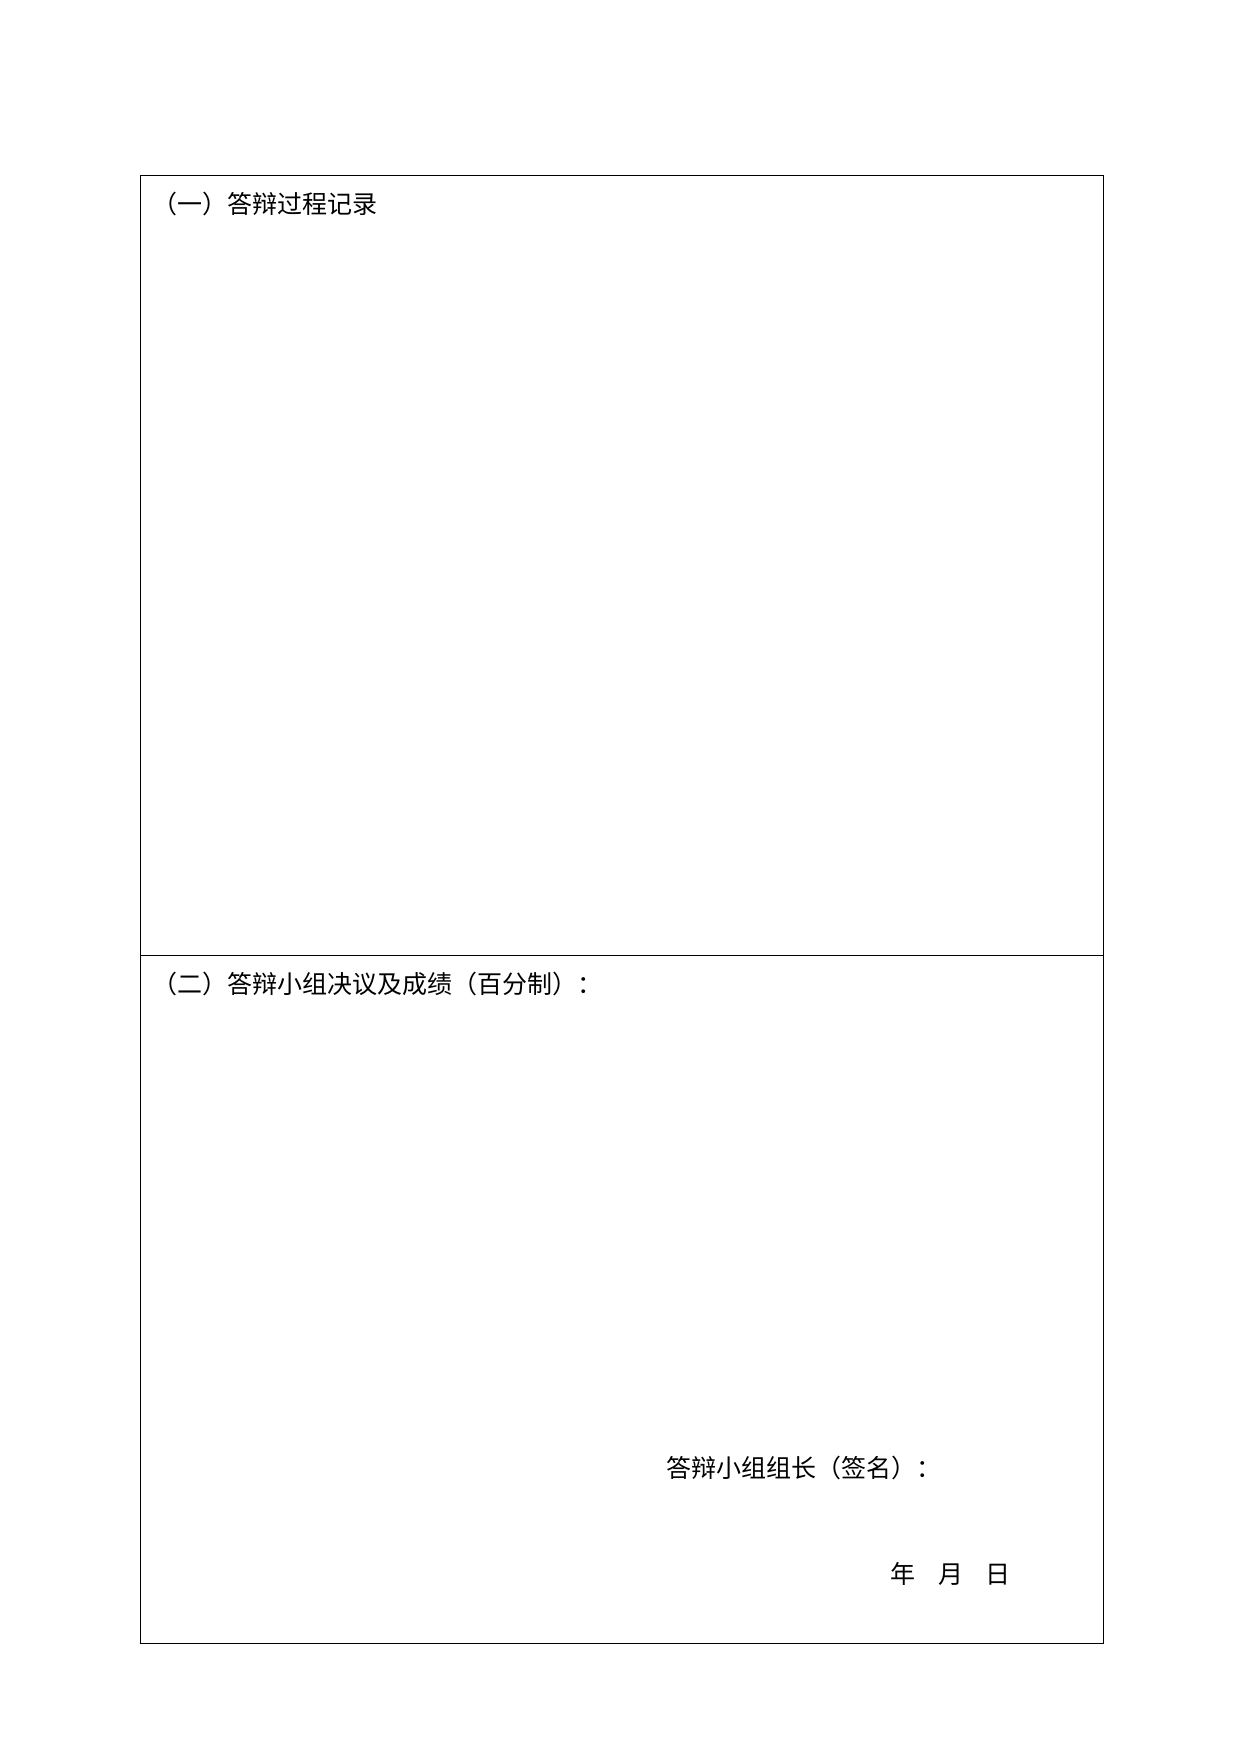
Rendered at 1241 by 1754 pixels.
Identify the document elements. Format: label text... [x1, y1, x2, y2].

table_cell （二）答辩小组决议及成绩（百分制）： 答辩小组组长（签名）： 年 月 日 [141, 956, 1103, 1643]
table_header （一）答辩过程记录 [141, 176, 1103, 955]
